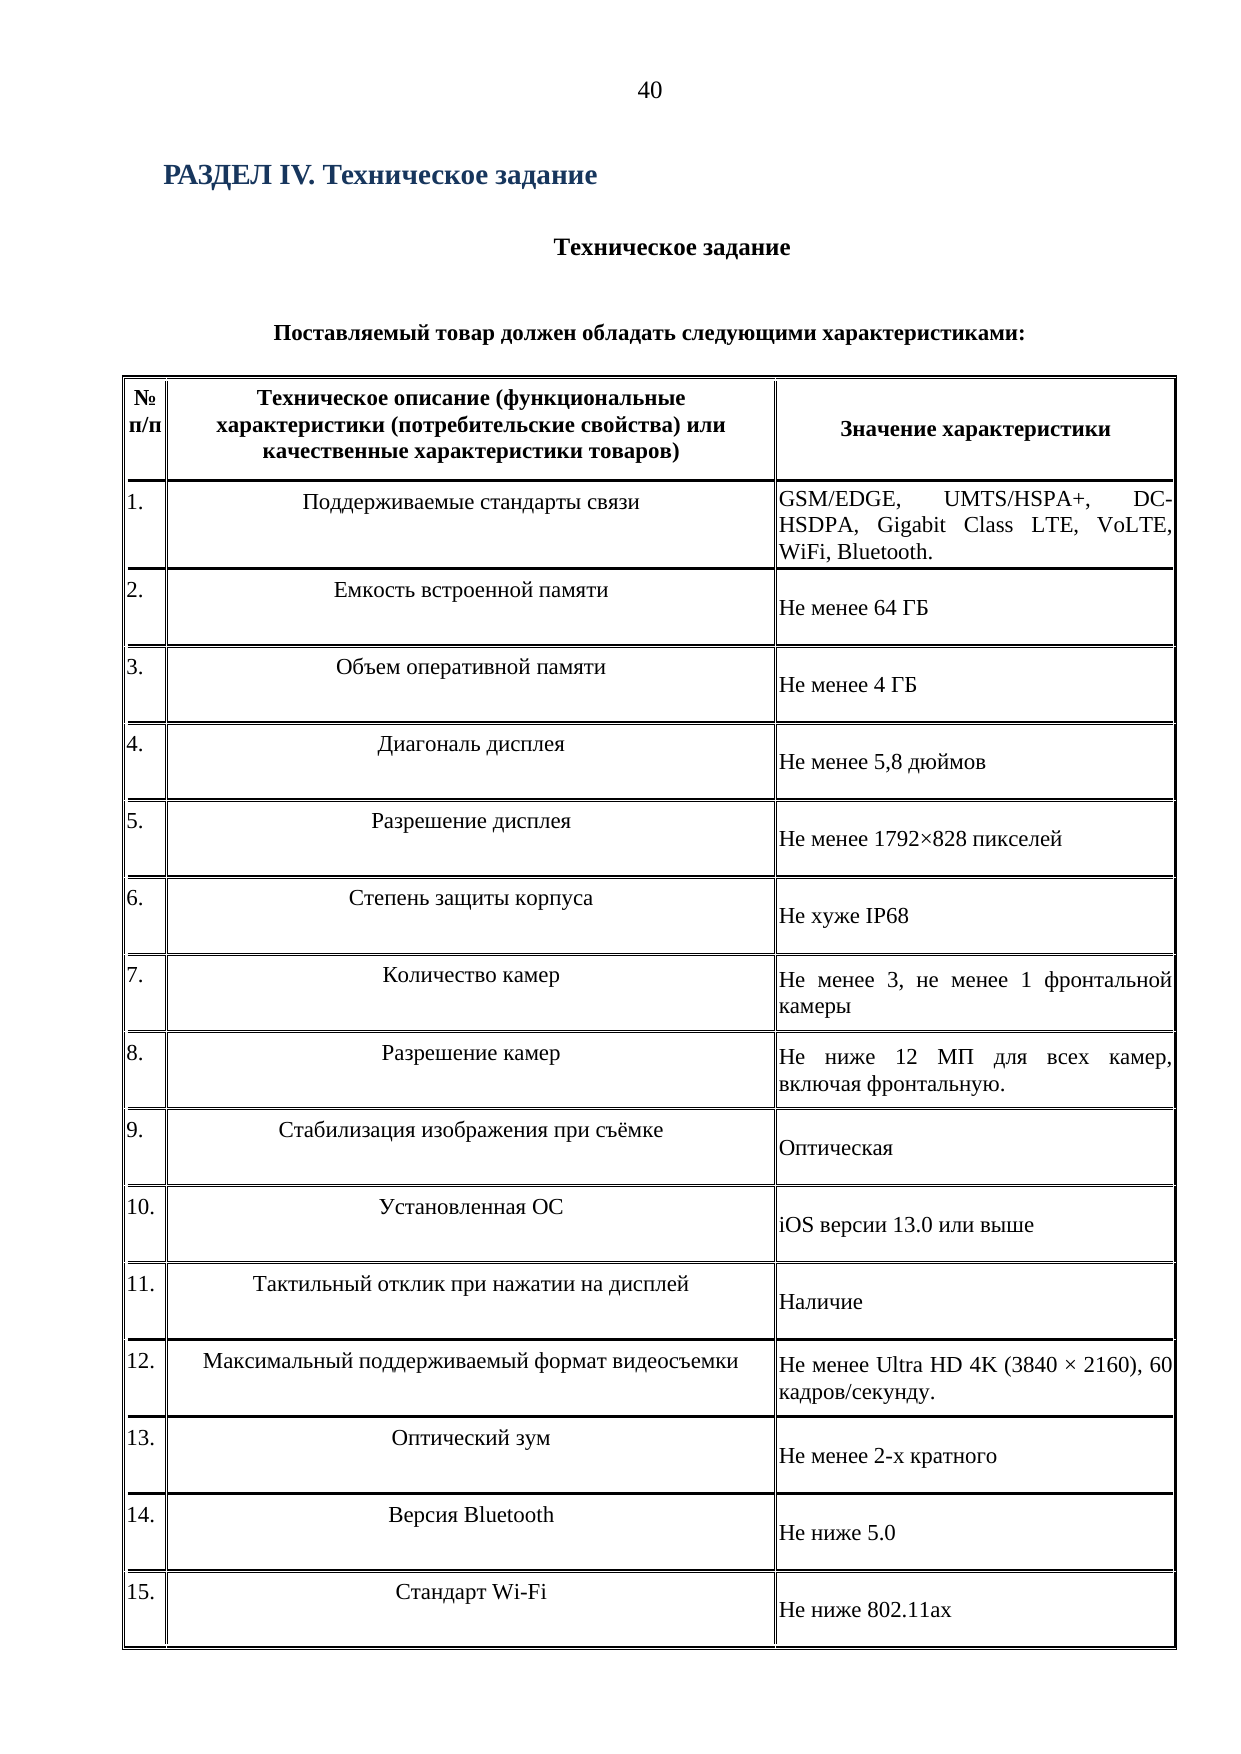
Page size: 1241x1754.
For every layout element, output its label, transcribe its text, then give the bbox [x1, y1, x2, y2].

table_cell [125, 479, 165, 567]
table_cell Не ниже 802.11ax [776, 1569, 1175, 1646]
text Техническое задание [118, 232, 1181, 261]
table_cell [125, 798, 165, 875]
table_cell Версия Bluetooth [168, 1495, 774, 1569]
table_cell Разрешение камер [168, 1033, 774, 1107]
table_cell Стандарт Wi-Fi [167, 1573, 776, 1646]
table_cell Не менее 1792×828 пикселей [777, 798, 1175, 875]
table_cell Не ниже 5.0 [777, 1492, 1174, 1569]
table_cell Стабилизация изображения при съёмке [168, 1110, 774, 1184]
table_cell [123, 1338, 165, 1415]
table_cell [125, 1030, 165, 1107]
table_cell Степень защиты корпуса [168, 879, 774, 952]
table_cell Оптическая [776, 1107, 1176, 1184]
table_cell [125, 1569, 167, 1646]
subtitle РАЗДЕЛ IV. Техническое задание [163, 157, 1181, 191]
table_cell Емкость встроенной памяти [168, 570, 774, 644]
table_cell iOS версии 13.0 или выше [776, 1184, 1176, 1261]
table_header № п/п [125, 379, 167, 479]
table_cell Не менее 64 ГБ [777, 567, 1174, 644]
table_cell [125, 567, 165, 644]
table_cell Поддерживаемые стандарты связи [168, 482, 774, 567]
table_cell [125, 875, 165, 952]
table_cell Не хуже IP68 [777, 875, 1175, 952]
table_header Значение характеристики [776, 379, 1174, 479]
table_cell Разрешение дисплея [168, 802, 774, 875]
table_cell GSM/EDGE, UMTS/HSPA+, DC-HSDPA, Gigabit Class LTE, VoLTE, WiFi, Bluetooth. [777, 479, 1174, 567]
table_cell Объем оперативной памяти [168, 648, 774, 721]
table_cell Не ниже 12 МП для всех камер, включая фронтальную. [777, 1030, 1175, 1107]
table_cell Тактильный отклик при нажатии на дисплей [168, 1264, 774, 1338]
table_cell Наличие [776, 1261, 1176, 1338]
table_cell Не менее 4 ГБ [777, 644, 1175, 721]
table_cell Установленная ОС [168, 1187, 774, 1261]
table_cell [125, 721, 165, 798]
table_cell Не менее 2-х кратного [777, 1415, 1174, 1492]
table_cell Количество камер [168, 956, 774, 1029]
table_cell [123, 1261, 167, 1338]
table_cell [125, 1415, 165, 1492]
table_cell Максимальный поддерживаемый формат видеосъемки [168, 1341, 774, 1415]
table_cell [125, 953, 165, 1029]
table_cell Не менее Ultra HD 4K (3840 × 2160), 60 кадров/секунду. [777, 1338, 1176, 1415]
table_cell [123, 1184, 167, 1261]
table_cell Не менее 3, не менее 1 фронтальной камеры [777, 953, 1175, 1029]
table_header Техническое описание (функциональные характеристики (потребительские свойства) или качественные характеристики товаров) [167, 379, 776, 479]
table_cell [125, 1492, 165, 1569]
table_cell Не менее 5,8 дюймов [777, 721, 1175, 798]
text Поставляемый товар должен обладать следующими характеристиками: [118, 318, 1181, 345]
table_cell Оптический зум [168, 1418, 774, 1492]
table_cell Диагональ дисплея [168, 725, 774, 798]
table_cell [125, 644, 165, 721]
table_cell [123, 1107, 167, 1184]
